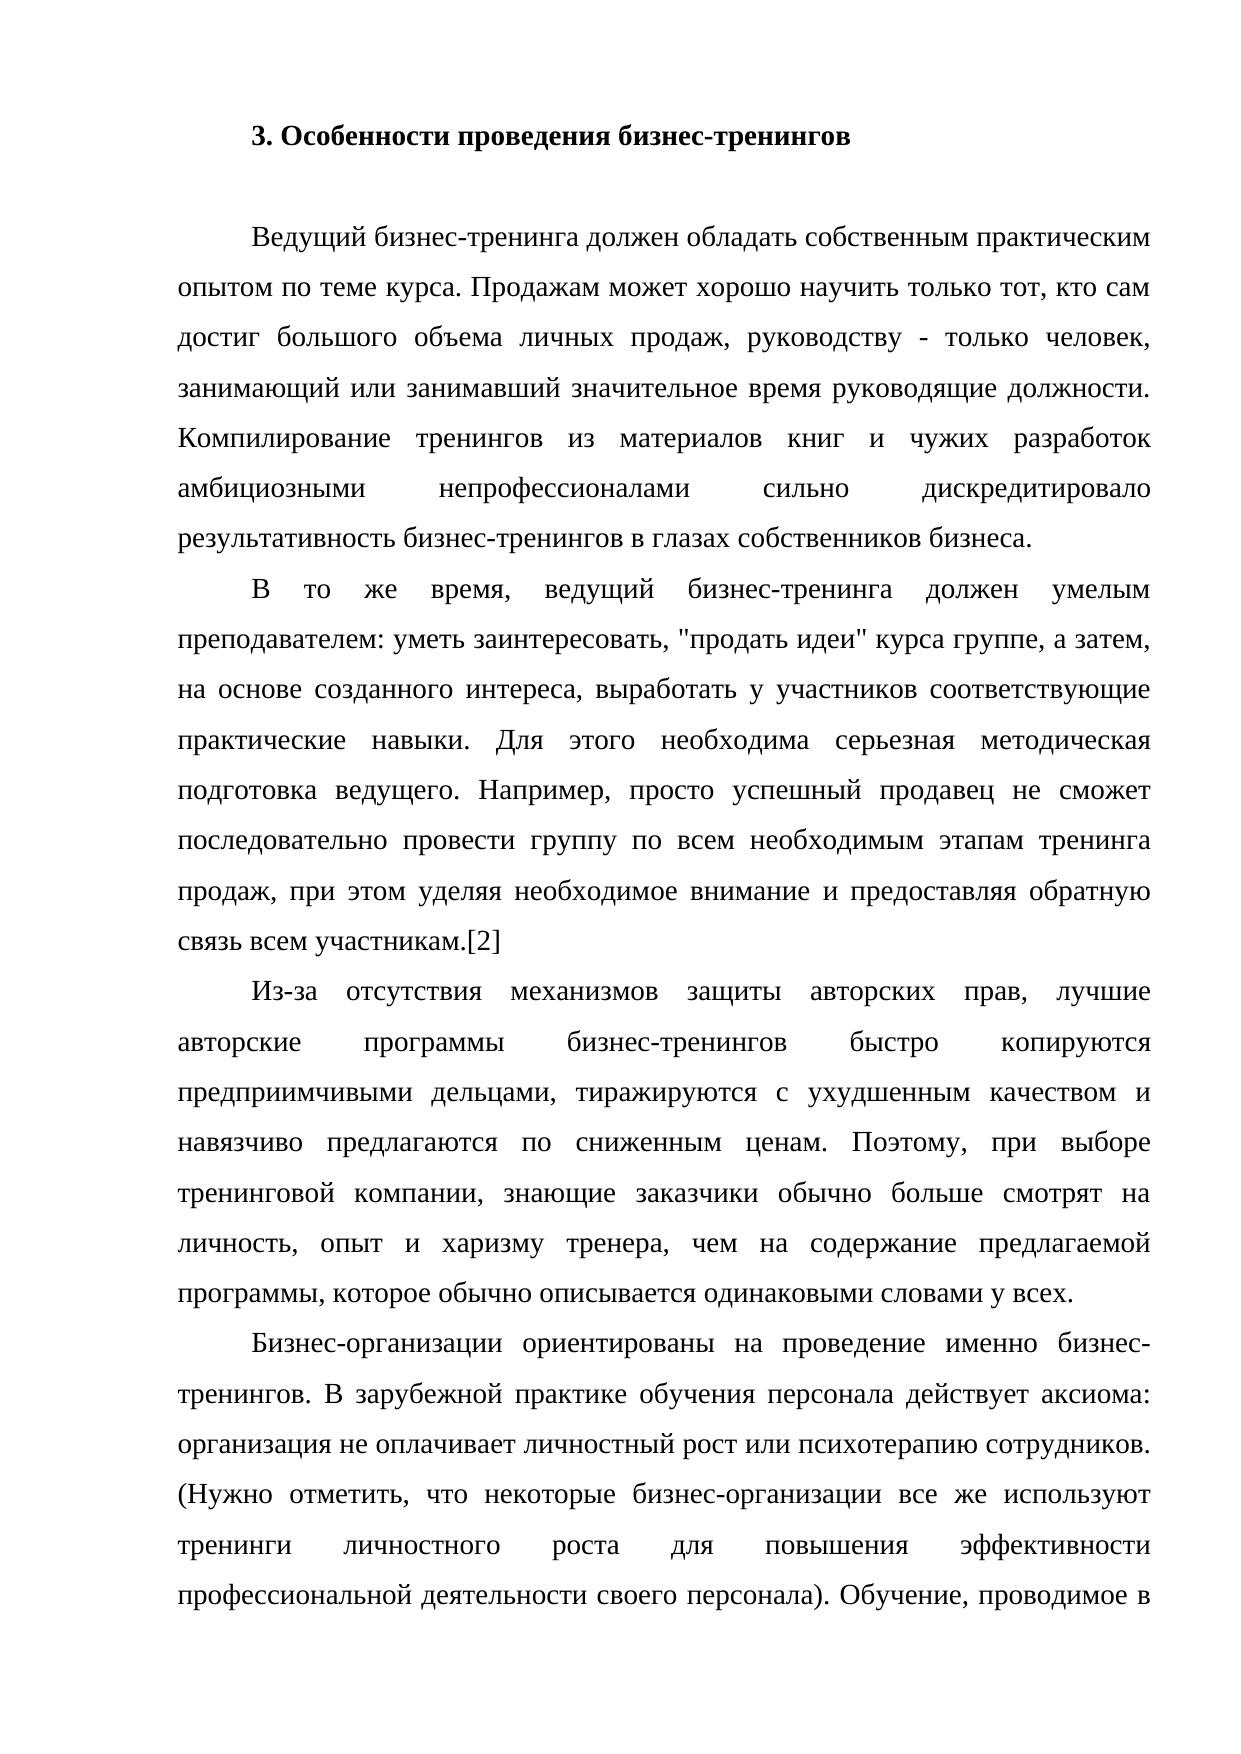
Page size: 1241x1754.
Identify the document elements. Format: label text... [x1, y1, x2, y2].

text В то же время, ведущий бизнес-тренинга должен умелым преподавателем: уметь заинтересовать, "продать идеи" курса группе, а затем, на основе созданного интереса, выработать у участников соответствующие практические навыки. Для этого необходима серьезная методическая подготовка ведущего. Например, просто успешный продавец не сможет последовательно провести группу по всем необходимым этапам тренинга продаж, при этом уделяя необходимое внимание и предоставляя обратную связь всем участникам.[2] [177, 571, 1152, 957]
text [177, 1326, 1152, 1611]
text Из-за отсутствия механизмов защиты авторских прав, лучшие авторские программы бизнес-тренингов быстро копируются предприимчивыми дельцами, тиражируются с ухудшенным качеством и навязчиво предлагаются по сниженным ценам. Поэтому, при выборе тренинговой компании, знающие заказчики обычно больше смотрят на личность, опыт и харизму тренера, чем на содержание предлагаемой программы, которое обычно описывается одинаковыми словами у всех. [177, 973, 1152, 1309]
text Ведущий бизнес-тренинга должен обладать собственным практическим опытом по теме курса. Продажам может хорошо научить только тот, кто сам достиг большого объема личных продаж, руководству - только человек, занимающий или занимавший значительное время руководящие должности. Компилирование тренингов из материалов книг и чужих разработок амбициозными непрофессионалами сильно дискредитировало результативность бизнес-тренингов в глазах собственников бизнеса. [177, 219, 1152, 554]
text 3. Особенности проведения бизнес-тренингов [177, 118, 1152, 152]
